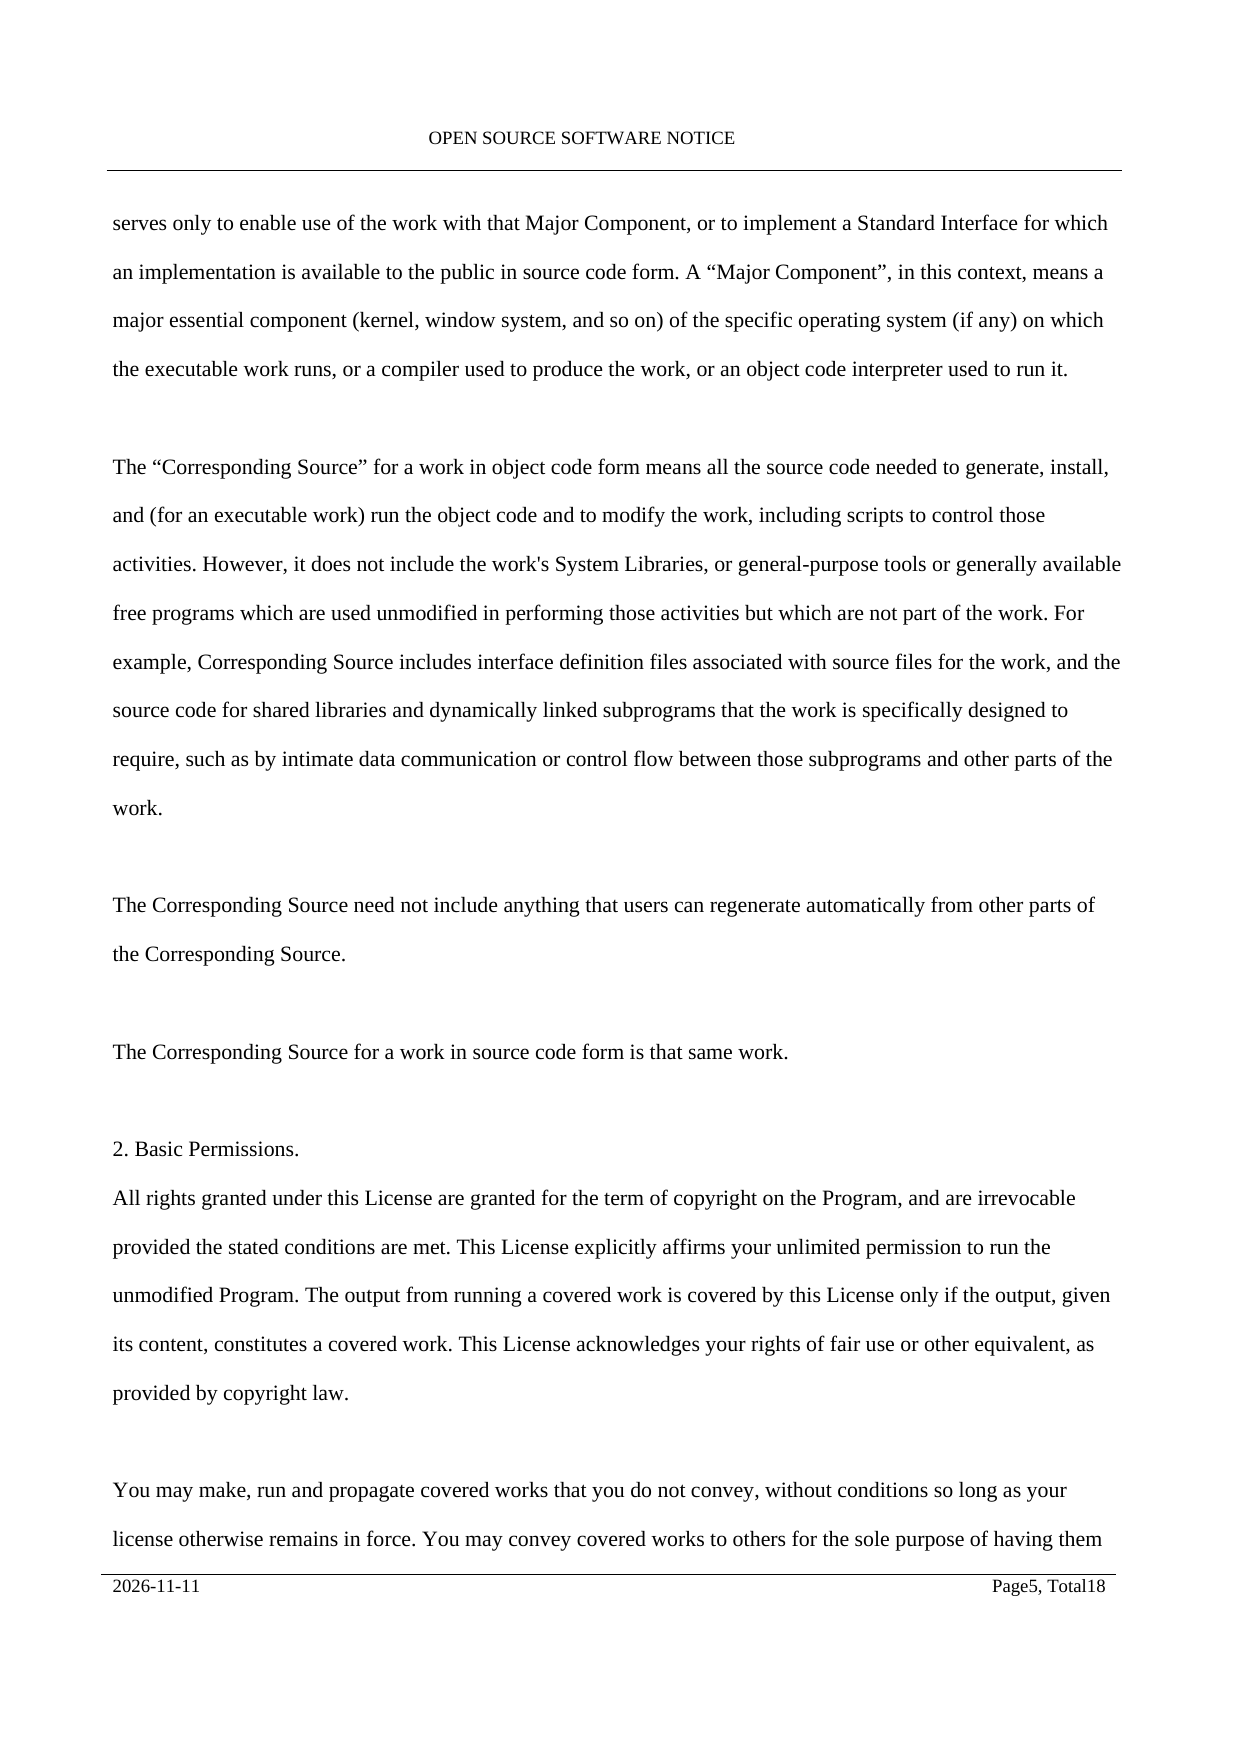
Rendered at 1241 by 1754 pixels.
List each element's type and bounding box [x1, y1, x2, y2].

text [112, 206, 1128, 1555]
